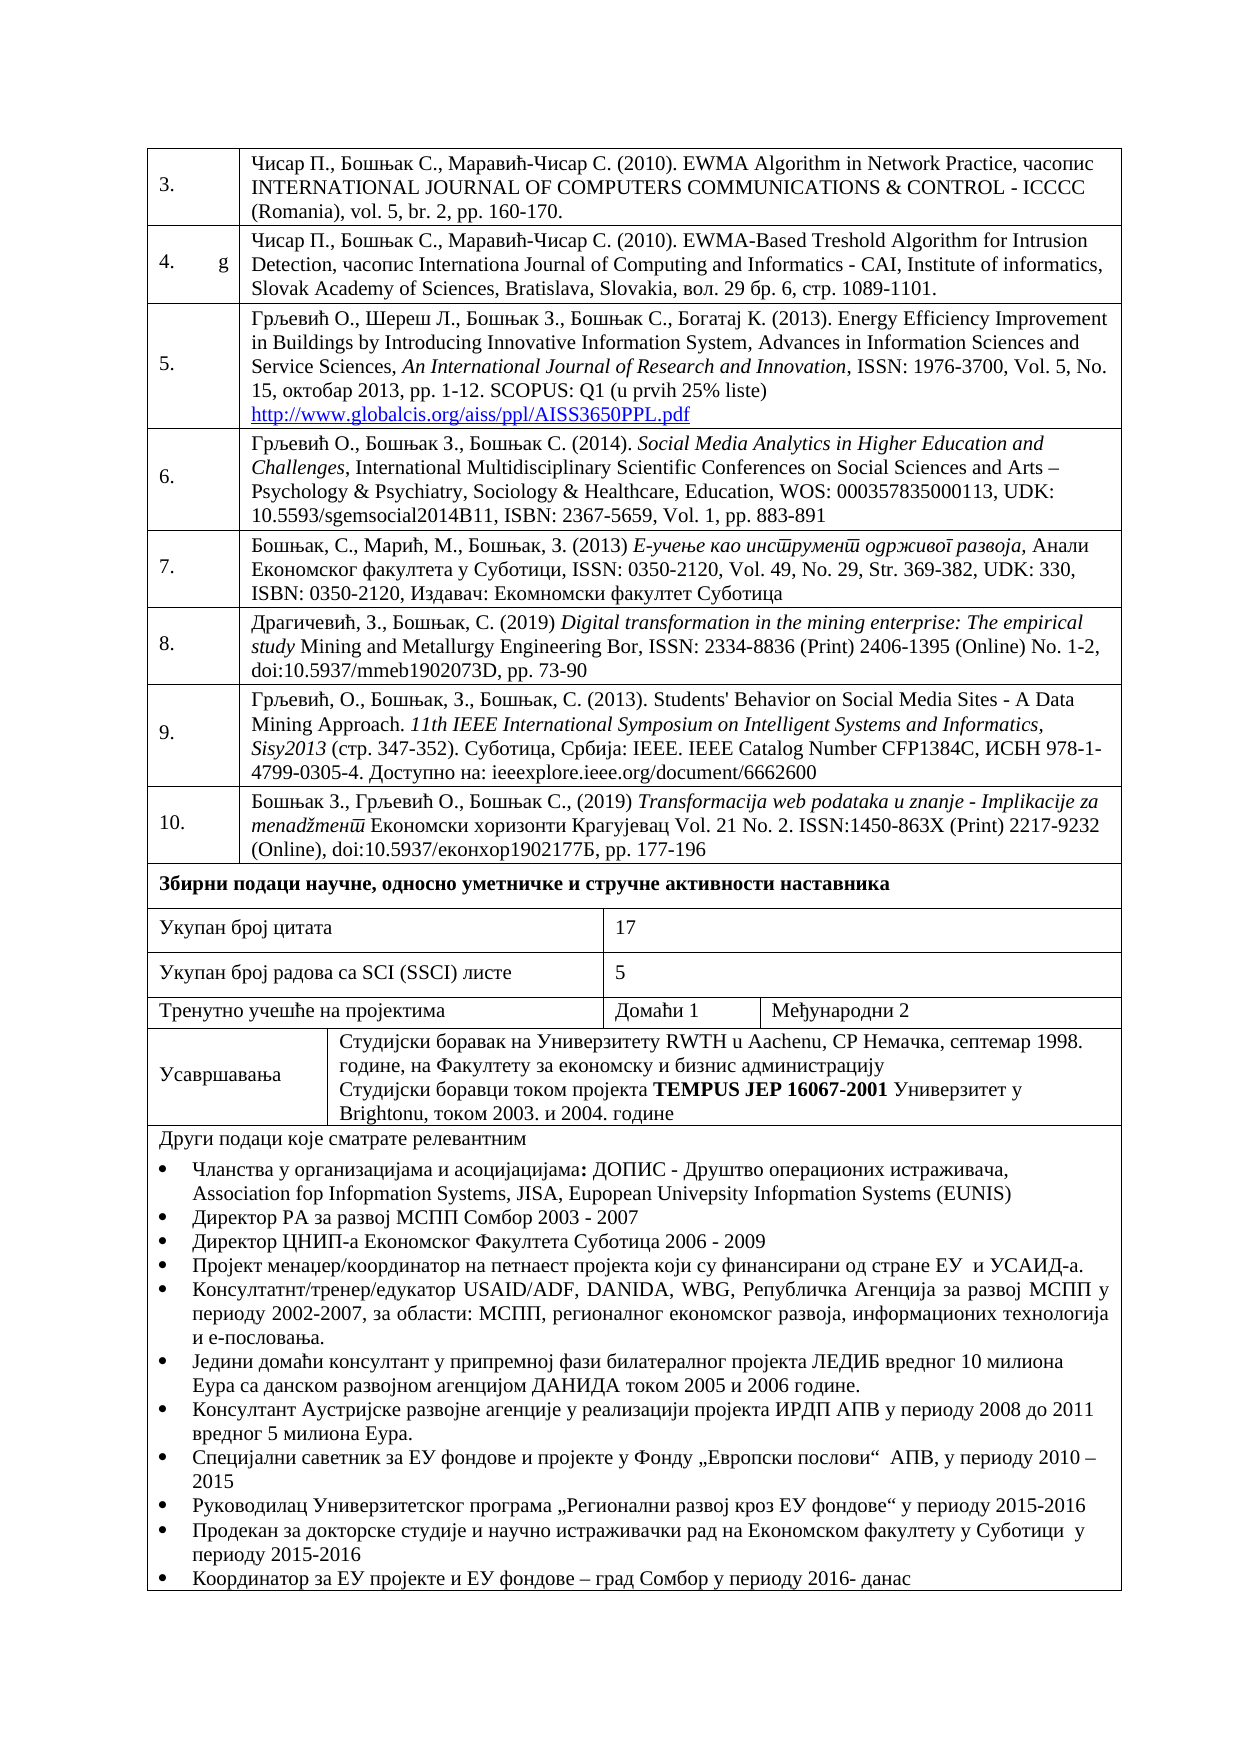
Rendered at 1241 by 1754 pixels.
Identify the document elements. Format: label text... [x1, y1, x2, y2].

table_cell Тренутно учешће на пројектима [148, 998, 603, 1028]
table_cell Укупан број цитата [148, 909, 603, 952]
table_cell Бошњак З., Грљевић О., Бошњак С., (2019) Transformacija web podataka u znanje - Implikacije za menadžmeнт Економски хоризонти Крагујевац Vol. 21 No. 2. ISSN:1450-863X (Print) 2217-9232 (Online), doi:10.5937/еконхор1902177Б, pp. 177-196 [240, 787, 1121, 863]
table_cell Збирни подаци научне, односно уметничке и стручне активности наставника [148, 864, 1121, 908]
table_cell Усавршавања [148, 1029, 327, 1125]
table_cell g [148, 226, 239, 302]
table_cell [148, 304, 239, 428]
table_cell Драгичевић, З., Бошњак, С. (2019) Digital transformation in the mining enterprise: The empirical study Mining and Metallurgy Engineering Bor, ISSN: 2334-8836 (Print) 2406-1395 (Online) No. 1-2, doi:10.5937/mmeb1902073D, pp. 73-90 [240, 608, 1121, 684]
table_cell Грљевић О., Бошњак З., Бошњак С. (2014). Social Media Analytics in Higher Education and Challenges, International Multidisciplinary Scientific Conferences on Social Sciences and Arts – Psychology & Psychiatry, Sociology & Healthcare, Education, WOS: 000357835000113, UDK: 10.5593/sgemsocial2014B11, ISBN: 2367-5659, Vol. 1, pp. 883-891 [240, 429, 1121, 529]
table_cell 17 [604, 909, 1121, 952]
table_cell Чисар П., Бошњак С., Маравић-Чисар С. (2010). EWMA Algorithm in Network Practice, часопис INTERNATIONAL JOURNAL OF COMPUTERS COMMUNICATIONS & CONTROL - ICCCC (Romania), vol. 5, br. 2, pp. 160-170. [240, 149, 1121, 225]
table_cell [148, 608, 239, 684]
table_cell Домаћи 1 [604, 998, 760, 1028]
table_cell [148, 531, 239, 607]
table_cell Међународни 2 [761, 998, 1121, 1028]
table_cell [148, 685, 239, 786]
table_cell Други подаци које сматрате релевантним Чланства у организацијама и асоцијацијама: ДОПИС - Друштво операционих истраживача, Association foр Infoрmation Systems, JISA, Euрopean Univeрsity Infoрmation Systems (EUNIS) Директор РА за развој МСПП Сомбор 2003 - 2007 Директор ЦНИП-а Економског Факултета Суботица 2006 - 2009 Пројект менаџер/координатор на петнаест пројекта који су финансирани од стране ЕУ и УСАИД-а. Консултатнт/тренер/едукатор USAID/ADF, DANIDA, WBG, Републичка Агенција за развој МСПП у периоду 2002-2007, за области: МСПП, регионалног економског развоја, информационих технологија и е-пословања. Једини домаћи консултант у припремној фази билатералног пројекта ЛЕДИБ вредног 10 милиона Еура са данском развојном агенцијом ДАНИДА током 2005 и 2006 године. Консултант Аустријске развојне агенције у реализацији пројекта ИРДП АПВ у периоду 2008 до 2011 вредног 5 милиона Еура. Специјални саветник за ЕУ фондове и пројекте у Фонду „Европски послови“ АПВ, у периоду 2010 – 2015 Руководилац Универзитетског програма „Регионални развој кроз ЕУ фондове“ у периоду 2015-2016 Продекан за докторске студије и научно истраживачки рад на Економском факултету у Суботици у периоду 2015-2016 Координатор за ЕУ пројекте и ЕУ фондове – град Сомбор у периоду 2016- данас [148, 1126, 1121, 1590]
table_cell Грљевић, О., Бошњак, З., Бошњак, С. (2013). Students' Behavior on Social Media Sites - A Data Mining Approach. 11th IEEE International Symposium on Intelligent Systems and Informatics, Sisy2013 (стр. 347-352). Суботица, Србија: IEEE. IEEE Catalog Number CFP1384C, ИСБН 978-1-4799-0305-4. Доступно на: ieeexplore.ieee.org/document/6662600 [240, 685, 1121, 786]
table_cell 5 [604, 953, 1121, 997]
table_cell [148, 429, 239, 529]
table_cell Чисар П., Бошњак С., Маравић-Чисар С. (2010). EWMA-Based Treshold Algorithm for Intrusion Detection, часопис Internationa Journal of Computing and Informatics - CAI, Institute of informatics, Slovak Academy of Sciences, Bratislava, Slovakia, вол. 29 бр. 6, стр. 1089-1101. [240, 226, 1121, 302]
table_cell [148, 149, 239, 225]
table_cell Грљевић О., Шереш Л., Бошњак З., Бошњак С., Богатај К. (2013). Energy Efficiency Improvement in Buildings by Introducing Innovative Information System, Advances in Information Sciences and Service Sciences, An International Journal of Research and Innovation, ISSN: 1976-3700, Vol. 5, No. 15, октобар 2013, pp. 1-12. SCOPUS: Q1 (u prvih 25% liste) http://www.globalcis.org/aiss/ppl/AISS3650PPL.pdf [240, 304, 1121, 428]
table_cell Укупан број радова са SCI (SSCI) листе [148, 953, 603, 997]
table_cell [148, 787, 239, 863]
table_cell Бошњак, С., Марић, М., Бошњак, З. (2013) Е-учење као инструмент одрживог развоја, Анали Економског факултета у Суботици, ISSN: 0350-2120, Vol. 49, No. 29, Str. 369-382, UDK: 330, ISBN: 0350-2120, Издавач: Екомномски факултет Суботицa [240, 531, 1121, 607]
table_cell Студијски боравак на Универзитету RWTH u Aachenu, СР Немачка, септемар 1998. године, на Факултету за економску и бизнис администрацију Студијски боравци током пројекта TEMPUS JEP 16067-2001 Универзитет у Brightonu, током 2003. и 2004. године [328, 1029, 1121, 1125]
